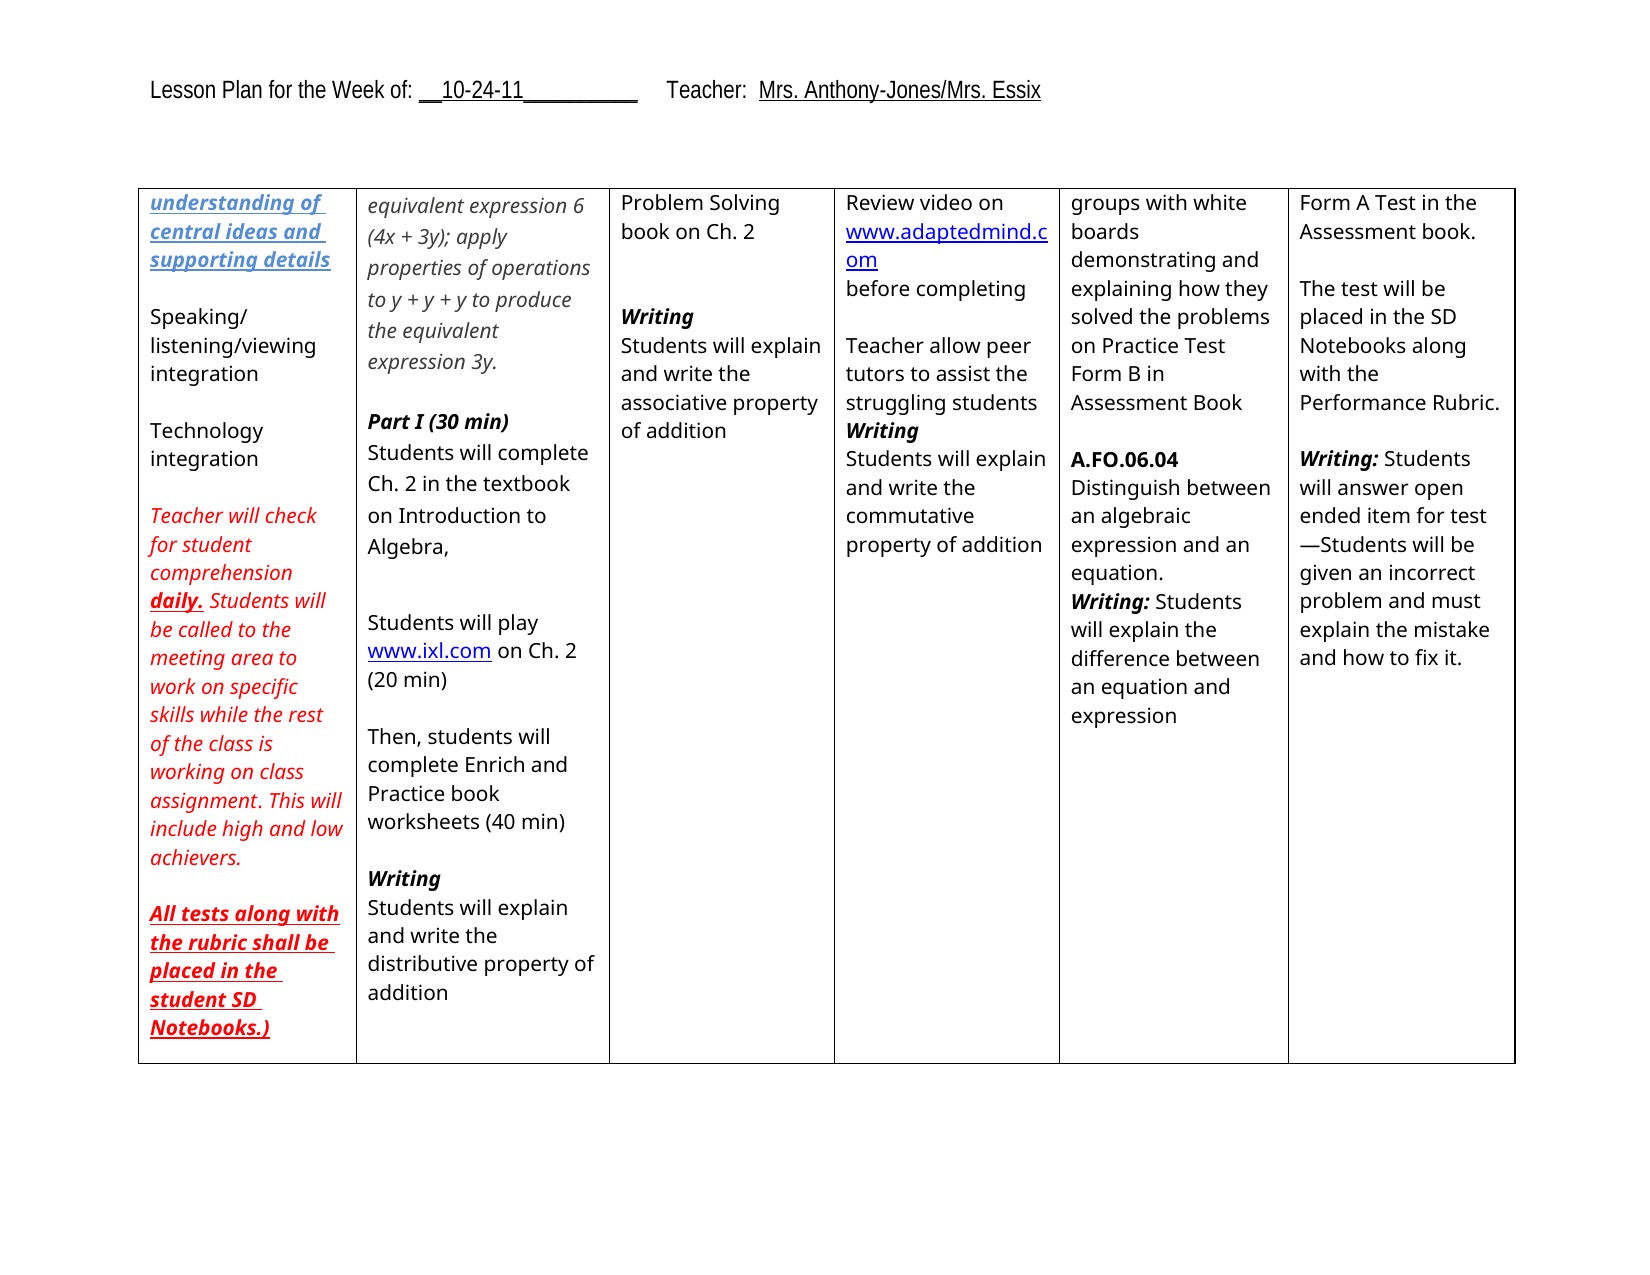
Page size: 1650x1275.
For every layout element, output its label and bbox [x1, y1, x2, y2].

table_cell [835, 189, 1059, 1063]
table_cell [610, 189, 834, 1063]
table_cell [357, 189, 609, 1063]
table_cell [1289, 189, 1514, 1063]
table_cell [1060, 189, 1288, 1063]
table_cell [139, 189, 356, 1063]
